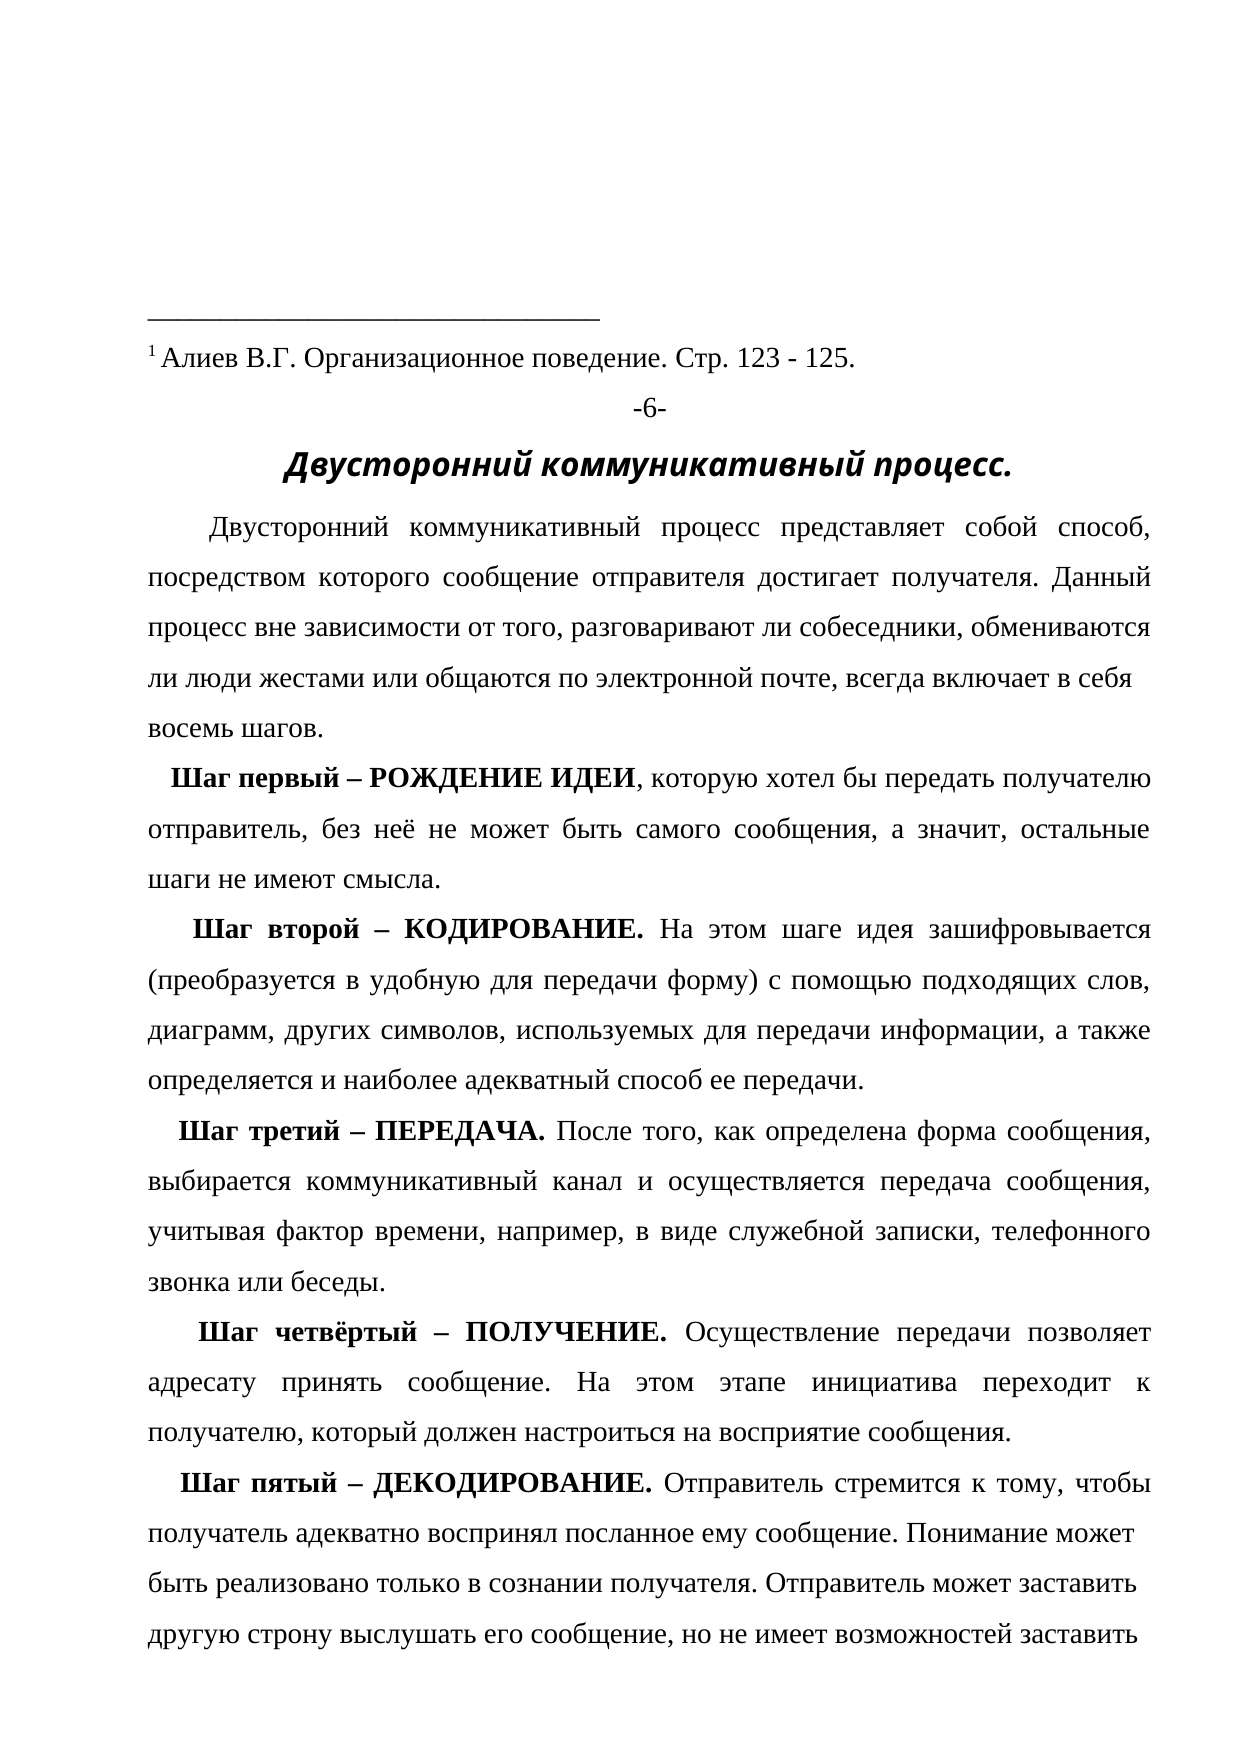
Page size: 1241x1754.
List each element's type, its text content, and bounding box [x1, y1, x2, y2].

text -6- [148, 391, 1152, 424]
text Шаг первый – РОЖДЕНИЕ ИДЕИ, которую хотел бы передать получателю отправитель, без неё не может быть самого сообщения, а значит, остальные шаги не имеют смысла. [148, 761, 1152, 895]
text Двусторонний коммуникативный процесс. [148, 441, 1152, 486]
text _______________________________ [148, 290, 1152, 323]
text Шаг третий – ПЕРЕДАЧА. После того, как определена форма сообщения, выбирается коммуникативный канал и осуществляется передача сообщения, учитывая фактор времени, например, в виде служебной записки, телефонного звонка или беседы. [148, 1113, 1152, 1297]
text Двусторонний коммуникативный процесс представляет собой способ, посредством которого сообщение отправителя достигает получателя. Данный процесс вне зависимости от того, разговаривают ли собеседники, обмениваются [148, 509, 1152, 643]
text 1 Алиев В.Г. Организационное поведение. Стр. 123 - 125. [148, 340, 1152, 374]
text быть реализовано только в сознании получателя. Отправитель может заставить [148, 1566, 1152, 1599]
text Шаг второй – КОДИРОВАНИЕ. На этом шаге идея зашифровывается (преобразуется в удобную для передачи форму) с помощью подходящих слов, диаграмм, других символов, используемых для передачи информации, а также определяется и наиболее адекватный способ ее передачи. [148, 911, 1152, 1096]
text восемь шагов. [148, 710, 1152, 744]
text другую строну выслушать его сообщение, но не имеет возможностей заставить [148, 1616, 1152, 1649]
text Шаг четвёртый – ПОЛУЧЕНИЕ. Осуществление передачи позволяет адресату принять сообщение. На этом этапе инициатива переходит к получателю, который должен настроиться на восприятие сообщения. [148, 1314, 1152, 1448]
text ли люди жестами или общаются по электронной почте, всегда включает в себя [148, 660, 1152, 693]
text Шаг пятый – ДЕКОДИРОВАНИЕ. Отправитель стремится к тому, чтобы получатель адекватно воспринял посланное ему сообщение. Понимание может [148, 1465, 1152, 1549]
